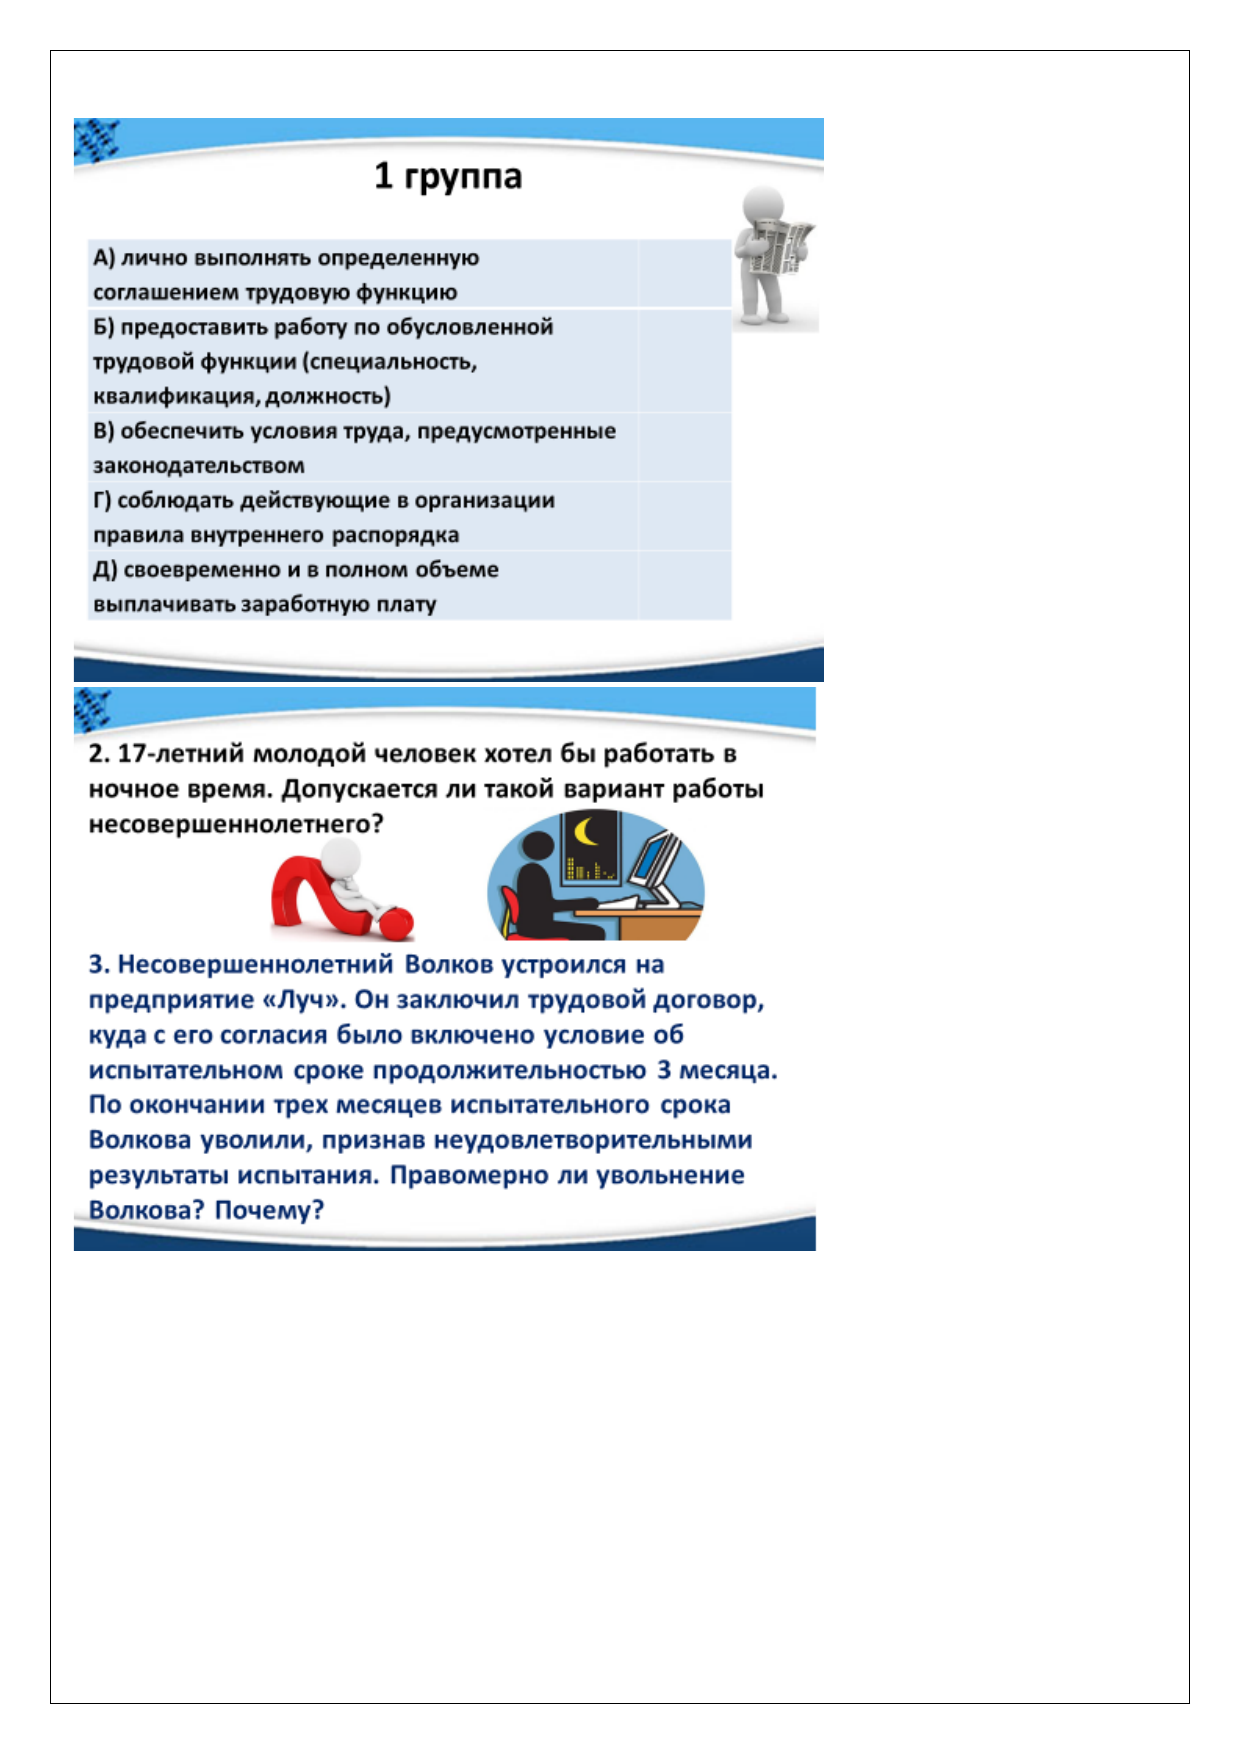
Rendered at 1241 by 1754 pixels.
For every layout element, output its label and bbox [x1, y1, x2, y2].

picture [73, 687, 824, 1251]
picture [73, 118, 824, 682]
